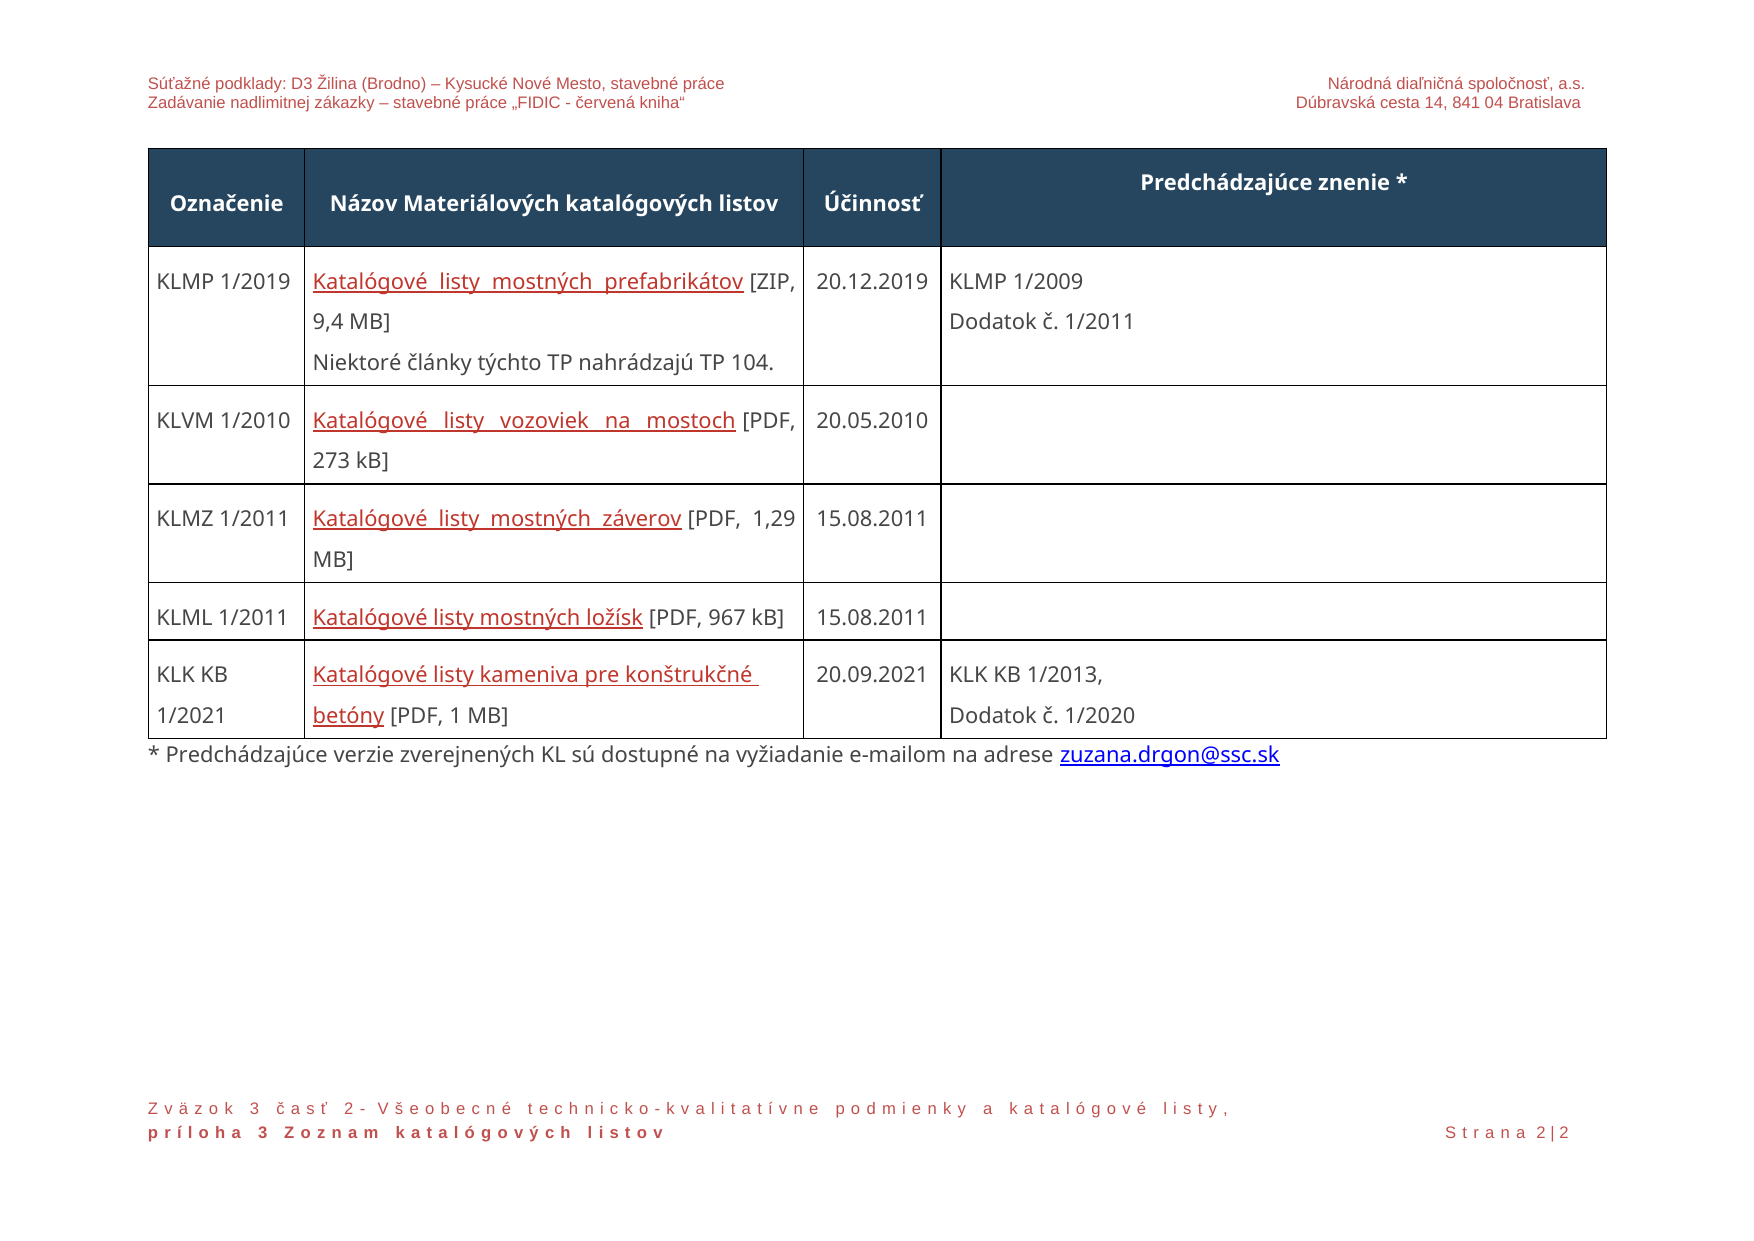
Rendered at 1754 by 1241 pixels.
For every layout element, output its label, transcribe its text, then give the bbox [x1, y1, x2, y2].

table_cell [942, 386, 1606, 483]
table_cell KLMP 1/2019 [149, 247, 304, 384]
text * Predchádzajúce verzie zverejnených KL sú dostupné na vyžiadanie e-mailom na adrese zuzana.drgon@ssc.sk [148, 739, 1606, 768]
table_cell [942, 485, 1606, 581]
table_cell [942, 583, 1606, 639]
table_cell Katalógové listy mostných záverov [PDF, 1,29 MB] [305, 485, 803, 581]
table_cell KLK KB 1/2013, Dodatok č. 1/2020 [942, 641, 1606, 738]
table_cell 15.08.2011 [804, 485, 940, 581]
table_cell Katalógové listy kameniva pre konštrukčné betóny [PDF, 1 MB] [305, 641, 803, 738]
table_header Predchádzajúce znenie * [942, 149, 1606, 246]
table_cell Katalógové listy mostných ložísk [PDF, 967 kB] [305, 583, 803, 639]
table_cell KLML 1/2011 [149, 583, 304, 639]
table_cell KLMZ 1/2011 [149, 485, 304, 581]
table_cell 20.05.2010 [804, 386, 940, 483]
table_header Názov Materiálových katalógových listov [305, 149, 803, 246]
table_header Účinnosť [804, 149, 940, 246]
table_cell 15.08.2011 [804, 583, 940, 639]
table_header Označenie [149, 149, 304, 246]
table_cell 20.12.2019 [804, 247, 940, 384]
table_cell KLVM 1/2010 [149, 386, 304, 483]
table_cell 20.09.2021 [804, 641, 940, 738]
table_cell KLMP 1/2009 Dodatok č. 1/2011 [942, 247, 1606, 384]
table_cell Katalógové listy mostných prefabrikátov [ZIP, 9,4 MB] Niektoré články týchto TP nahrádzajú TP 104. [305, 247, 803, 384]
table_cell KLK KB 1/2021 [149, 641, 304, 738]
table_cell Katalógové listy vozoviek na mostoch [PDF, 273 kB] [305, 386, 803, 483]
